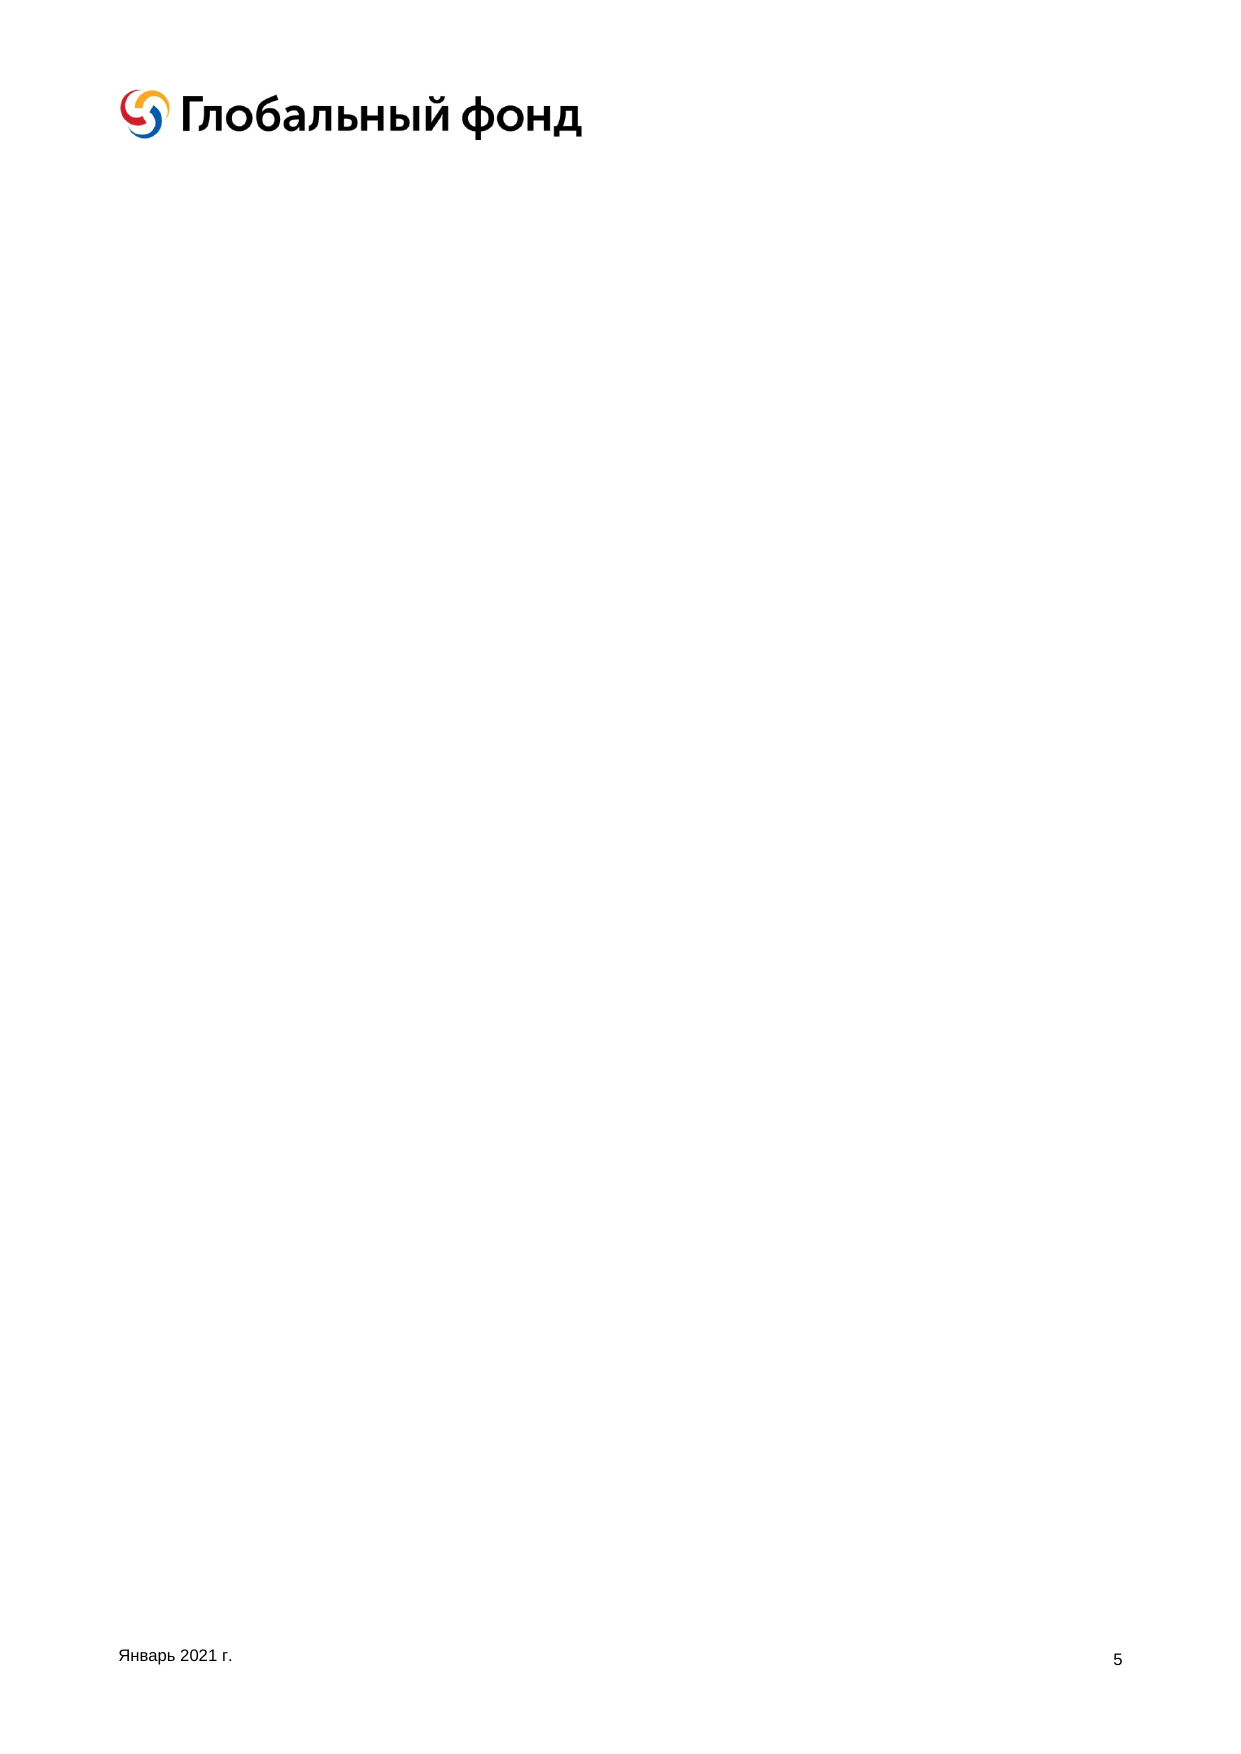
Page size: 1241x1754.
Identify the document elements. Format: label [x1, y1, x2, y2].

picture [118, 88, 586, 140]
